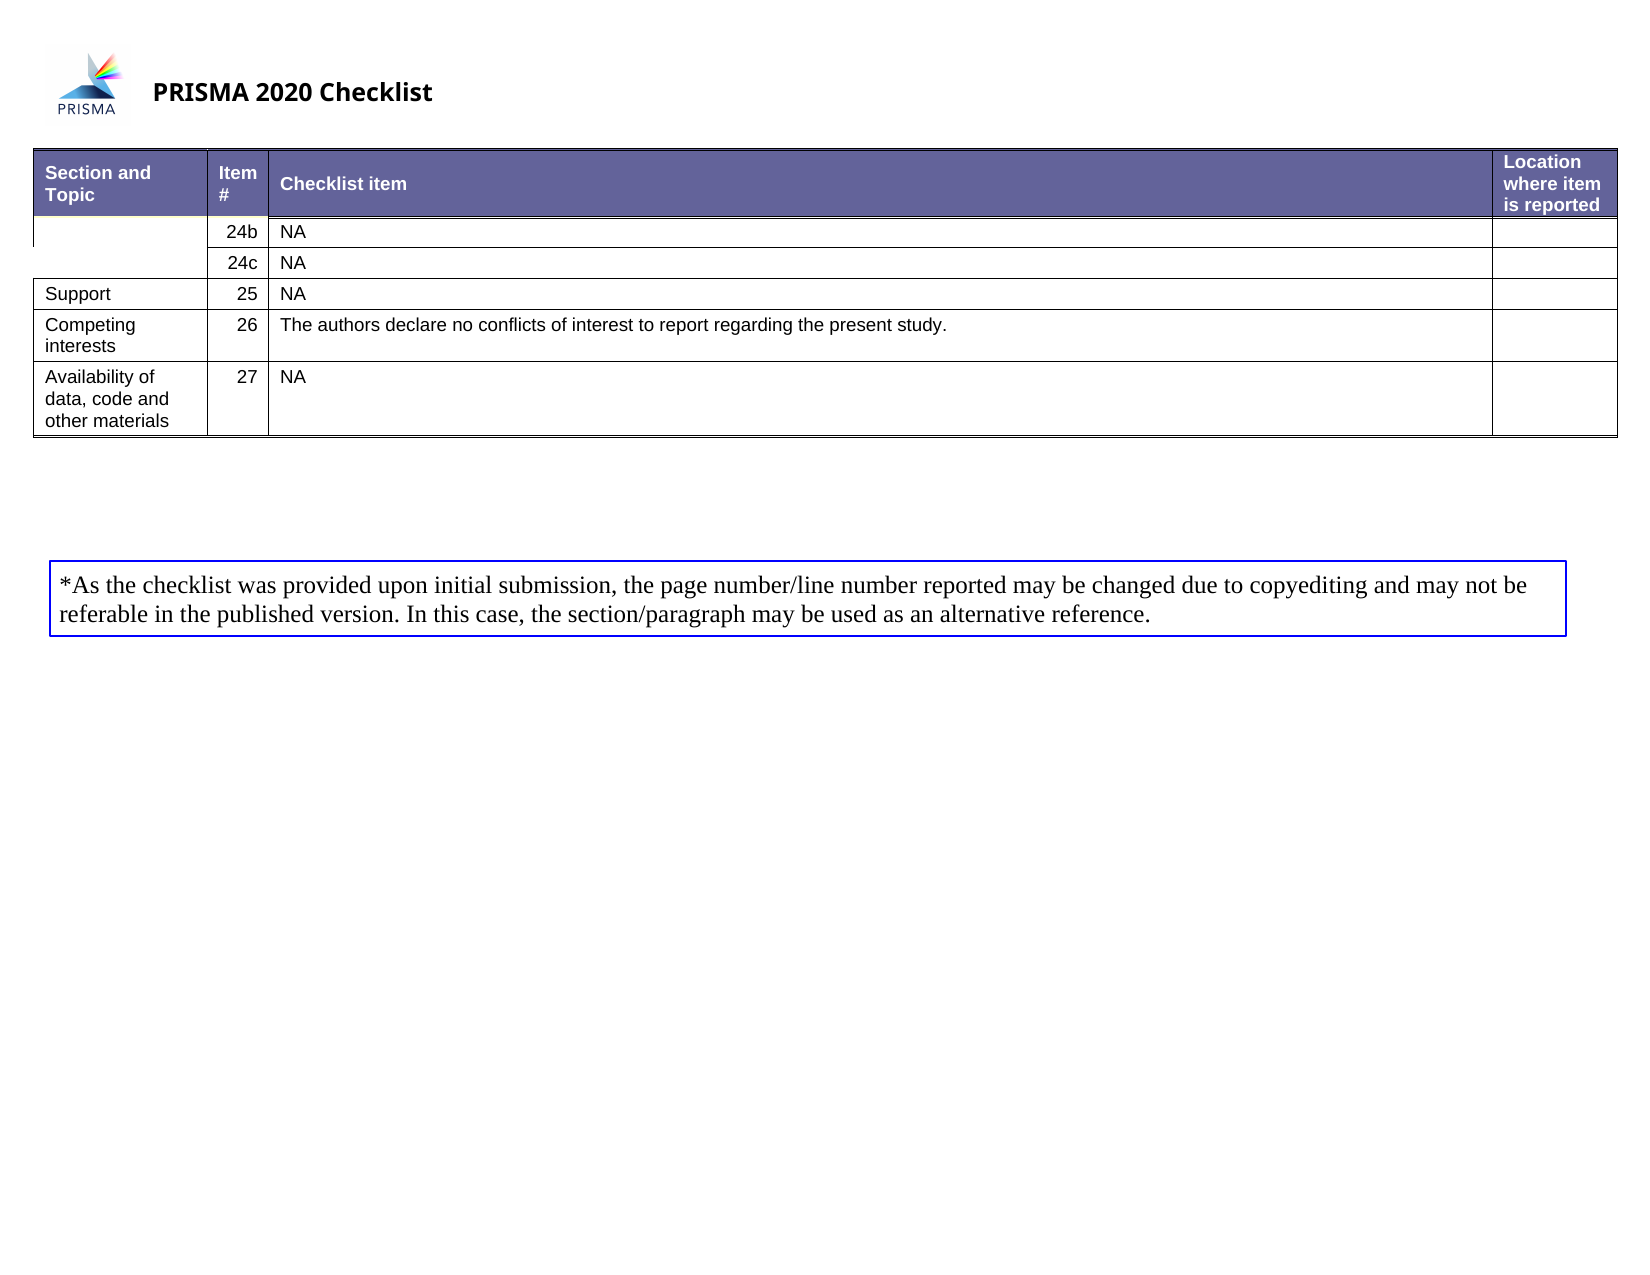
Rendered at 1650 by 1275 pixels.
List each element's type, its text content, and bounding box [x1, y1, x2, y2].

table_cell 24c [208, 248, 268, 278]
table_cell 25 [208, 279, 268, 308]
table_cell 27 [208, 362, 268, 435]
table_cell [1493, 248, 1617, 278]
table_cell 26 [208, 310, 268, 361]
table_cell The authors declare no conflicts of interest to report regarding the present study. [269, 310, 1492, 361]
table_cell NA [269, 362, 1492, 435]
table_cell Availability of data, code and other materials [34, 362, 207, 435]
picture [45, 44, 131, 126]
table_cell [1493, 279, 1617, 308]
table_cell [1493, 362, 1617, 435]
table_cell NA [269, 279, 1492, 308]
table_cell [1493, 310, 1617, 361]
table_cell NA [269, 219, 1492, 247]
table_cell NA [269, 248, 1492, 278]
table_header Section and Topic [34, 151, 207, 216]
table_cell 24b [208, 218, 268, 247]
table_cell Support [34, 279, 207, 308]
table_header Item # [208, 151, 268, 216]
table_cell [1493, 219, 1617, 247]
table_header Location where item is reported [1493, 151, 1617, 216]
table_cell Competing interests [34, 310, 207, 361]
table_header Checklist item [269, 151, 1492, 216]
